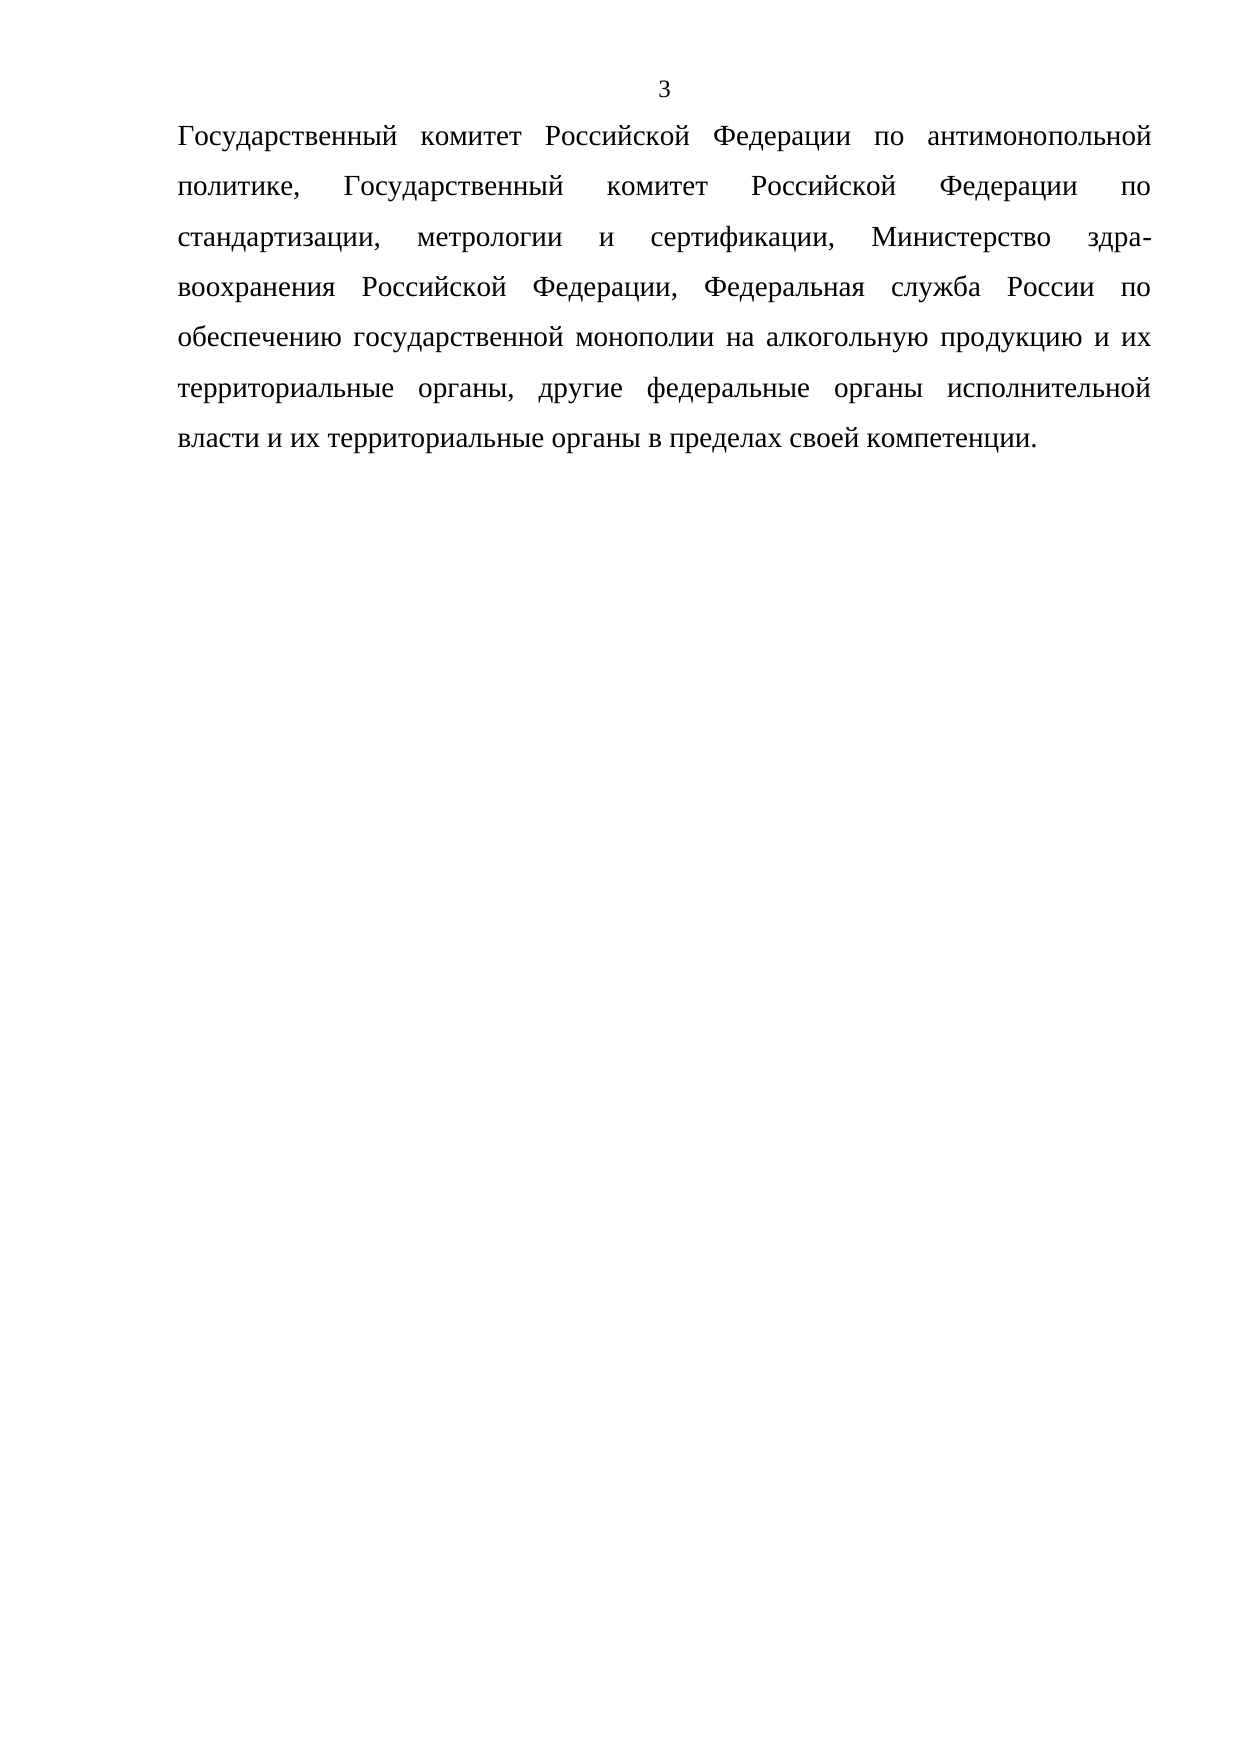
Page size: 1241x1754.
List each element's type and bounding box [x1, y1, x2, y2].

text [177, 118, 1152, 453]
